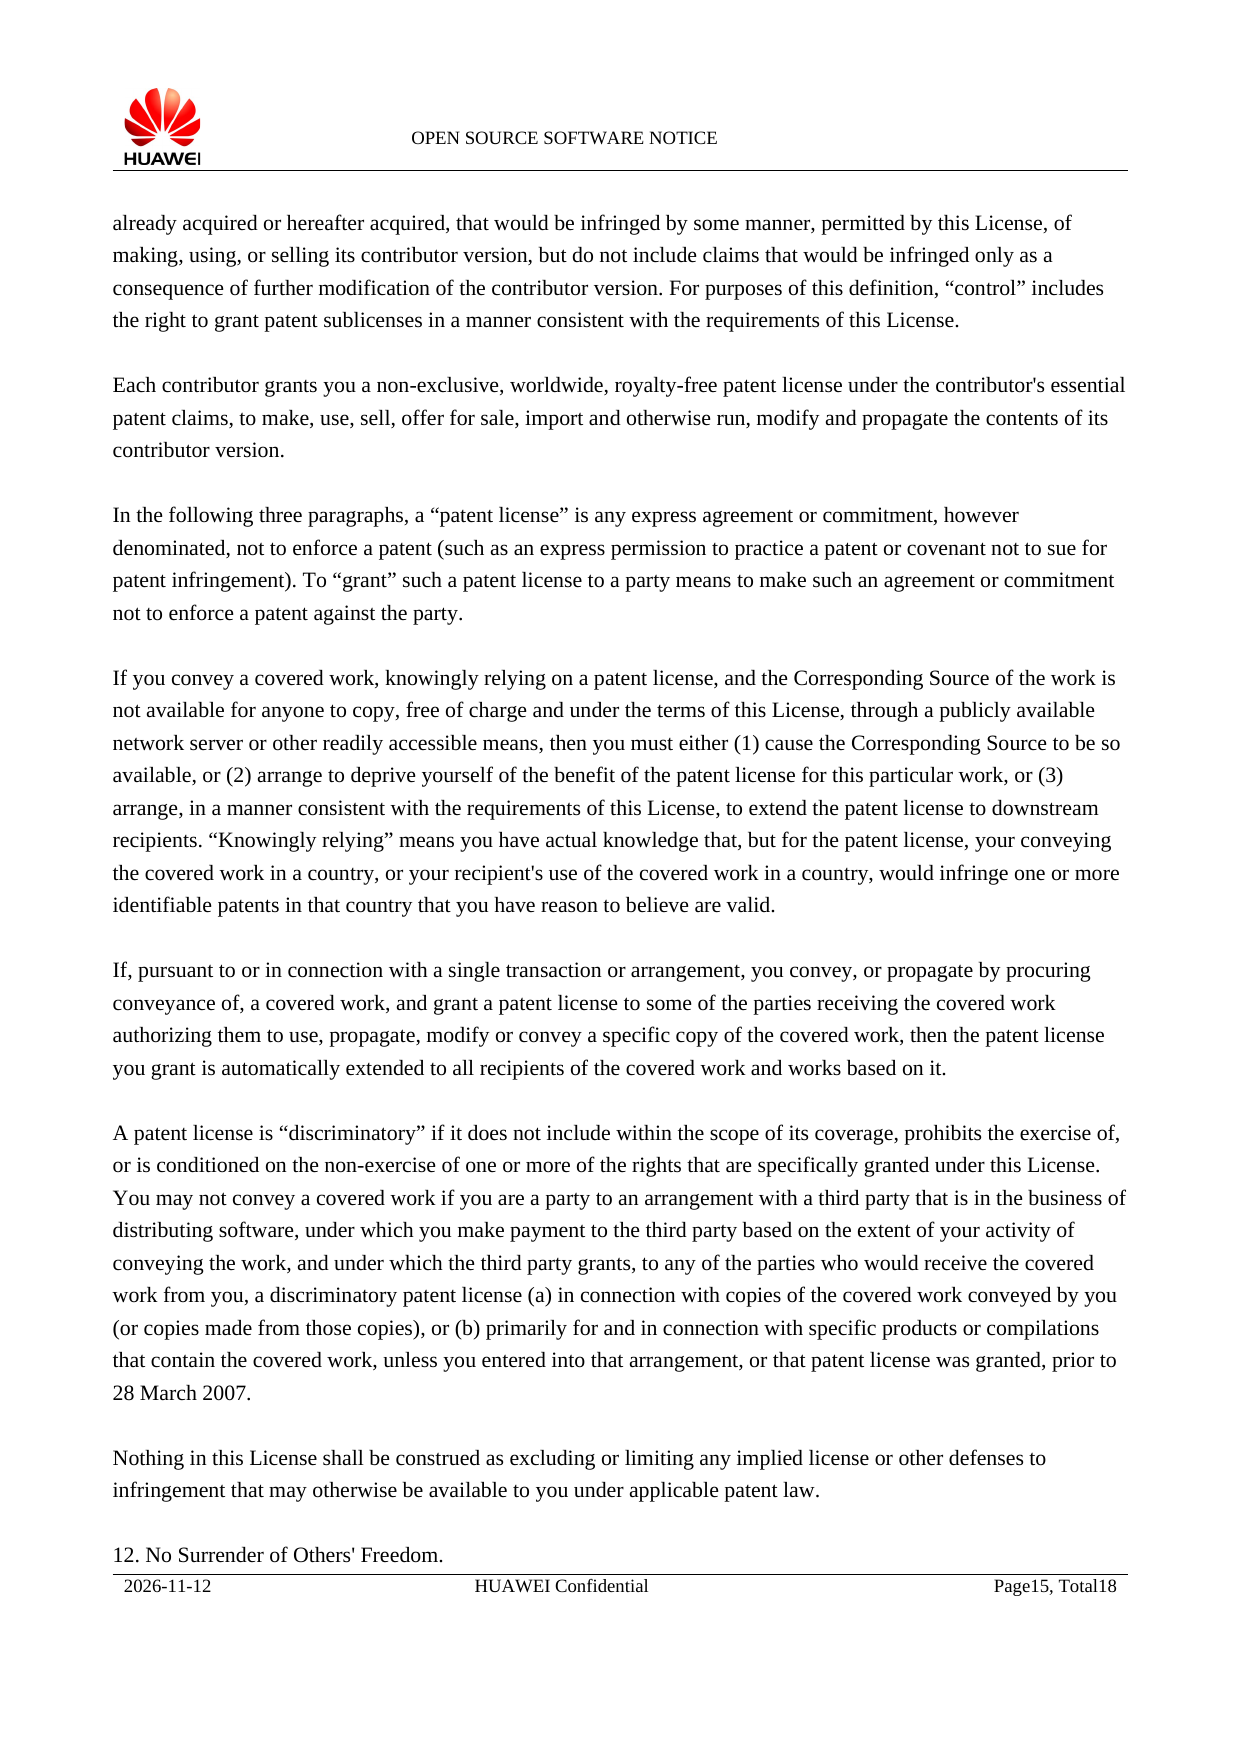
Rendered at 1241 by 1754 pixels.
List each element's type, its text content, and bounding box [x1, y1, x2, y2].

picture [124, 88, 201, 165]
